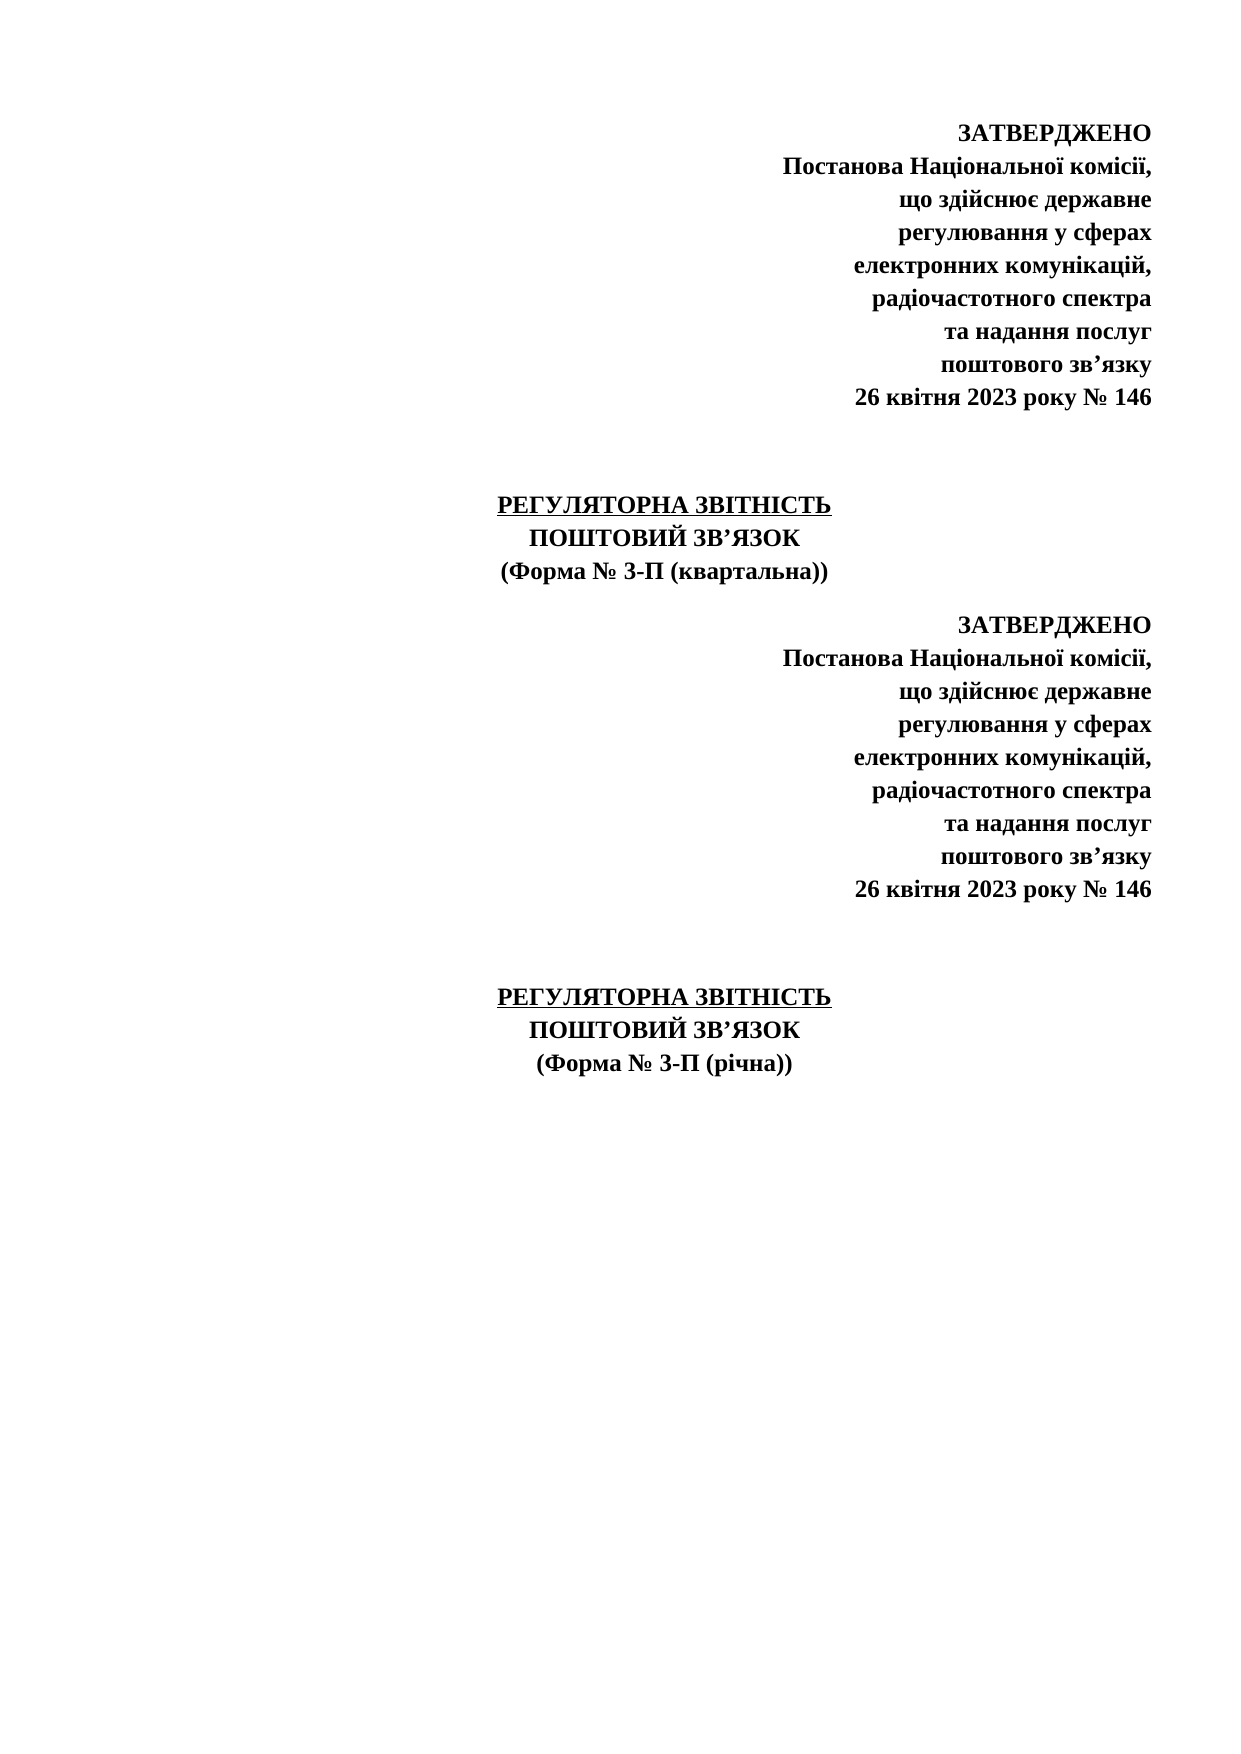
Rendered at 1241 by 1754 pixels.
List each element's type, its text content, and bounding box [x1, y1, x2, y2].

text ЗАТВЕРДЖЕНО Постанова Національної комісії, що здійснює державне регулювання у сферах електронних комунікацій, радіочастотного спектра та надання послуг поштового зв’язку 26 квітня 2023 року № 146 [177, 610, 1152, 903]
text РЕГУЛЯТОРНА ЗВІТНІСТЬ ПОШТОВИЙ ЗВ’ЯЗОК (Форма № 3-П (квартальна)) [177, 490, 1152, 585]
text ЗАТВЕРДЖЕНО Постанова Національної комісії, що здійснює державне регулювання у сферах електронних комунікацій, радіочастотного спектра та надання послуг поштового зв’язку 26 квітня 2023 року № 146 [177, 118, 1152, 411]
text РЕГУЛЯТОРНА ЗВІТНІСТЬ ПОШТОВИЙ ЗВ’ЯЗОК (Форма № 3-П (річна)) [177, 982, 1152, 1077]
